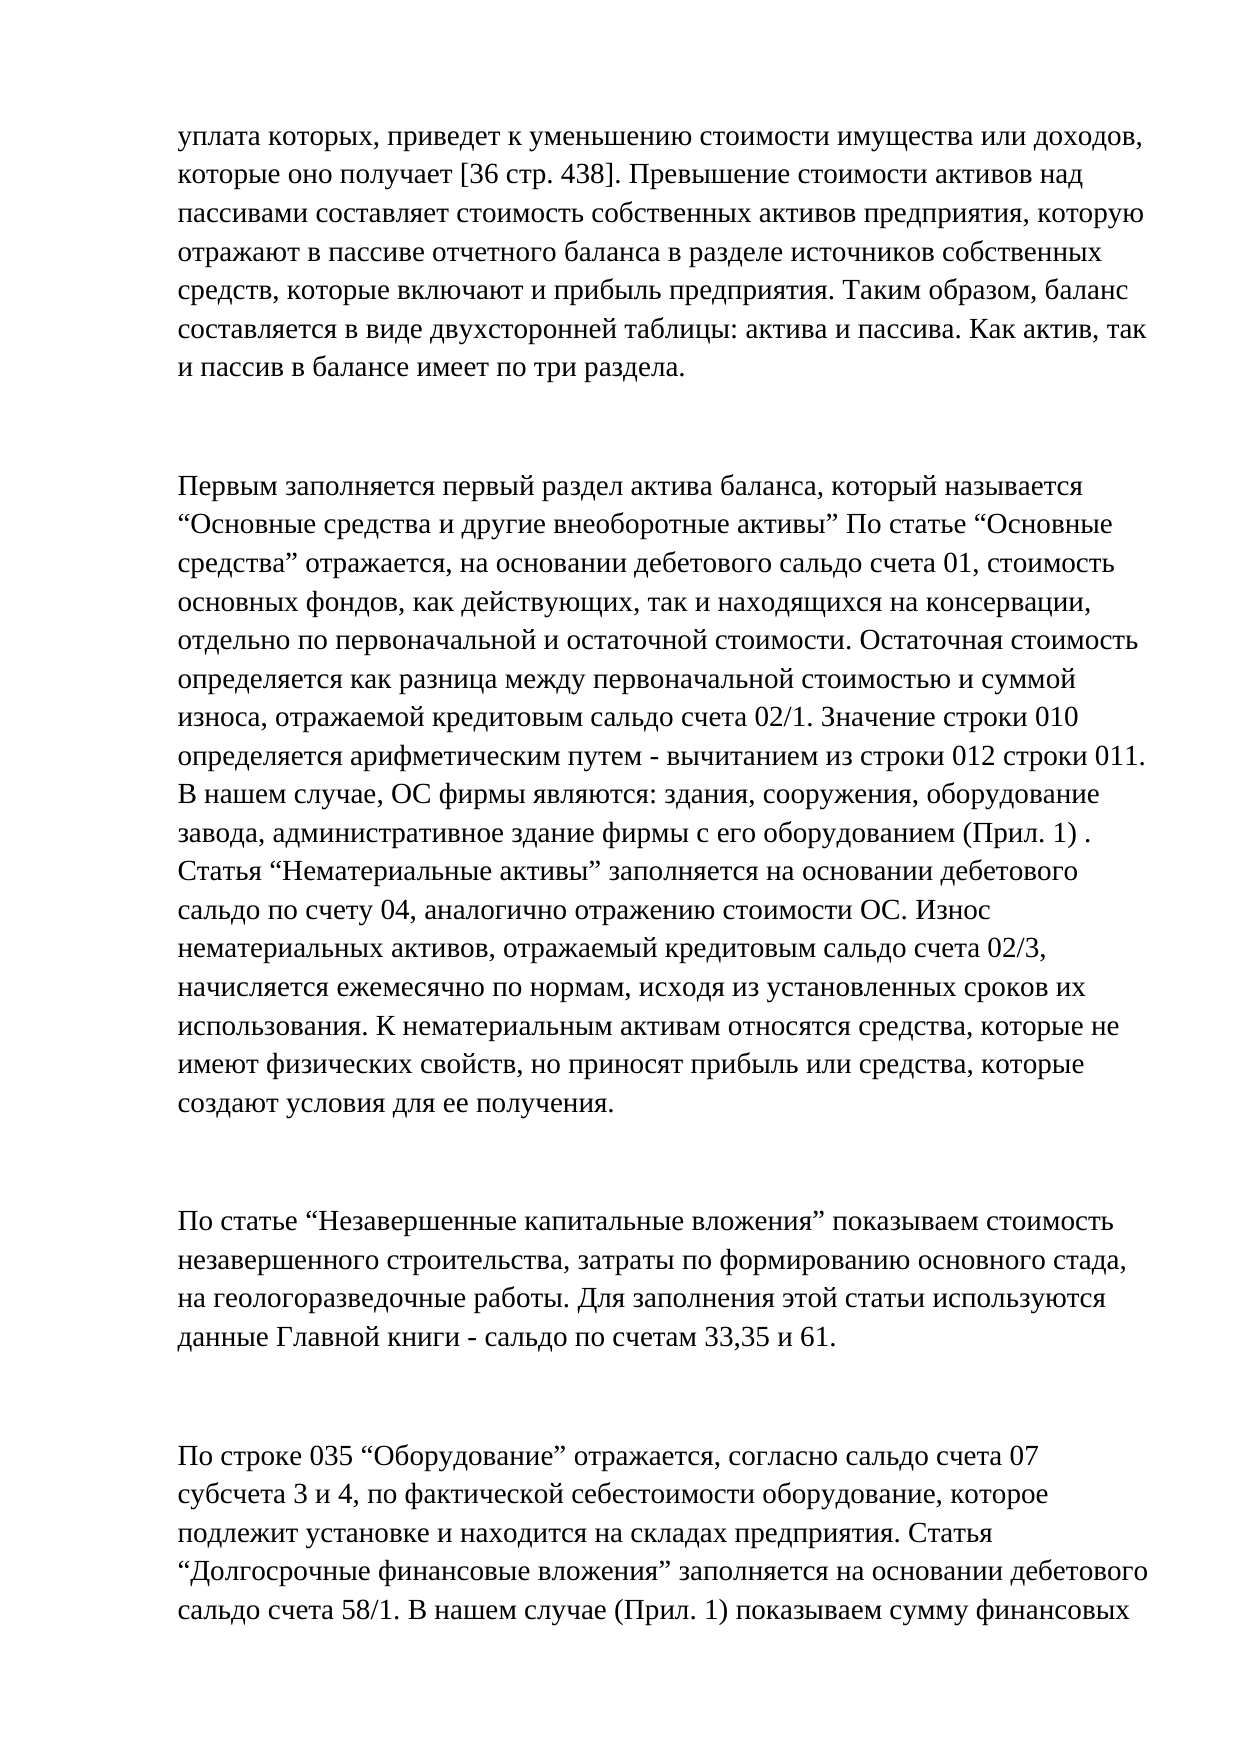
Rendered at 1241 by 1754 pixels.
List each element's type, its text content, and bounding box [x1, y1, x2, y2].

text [177, 118, 1152, 383]
text Первым заполняется первый раздел актива баланса, который называется “Основные средства и другие внеоборотные активы” По статье “Основные средства” отражается, на основании дебетового сальдо счета 01, стоимость основных фондов, как действующих, так и находящихся на консервации, отдельно по первоначальной и остаточной стоимости. Остаточная стоимость определяется как разница между первоначальной стоимостью и суммой износа, отражаемой кредитовым сальдо счета 02/1. Значение строки 010 определяется арифметическим путем - вычитанием из строки 012 строки 011. В нашем случае, ОС фирмы являются: здания, сооружения, оборудование завода, административное здание фирмы с его оборудованием (Прил. 1) . Статья “Нематериальные активы” заполняется на основании дебетового сальдо по счету 04, аналогично отражению стоимости ОС. Износ нематериальных активов, отражаемый кредитовым сальдо счета 02/3, начисляется ежемесячно по нормам, исходя из установленных сроков их использования. К нематериальным активам относятся средства, которые не имеют физических свойств, но приносят прибыль или средства, которые создают условия для ее получения. [177, 468, 1152, 1118]
text По статье “Незавершенные капитальные вложения” показываем стоимость незавершенного строительства, затраты по формированию основного стада, на геологоразведочные работы. Для заполнения этой статьи используются данные Главной книги - сальдо по счетам 33,35 и 61. [177, 1203, 1152, 1353]
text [177, 1438, 1152, 1626]
